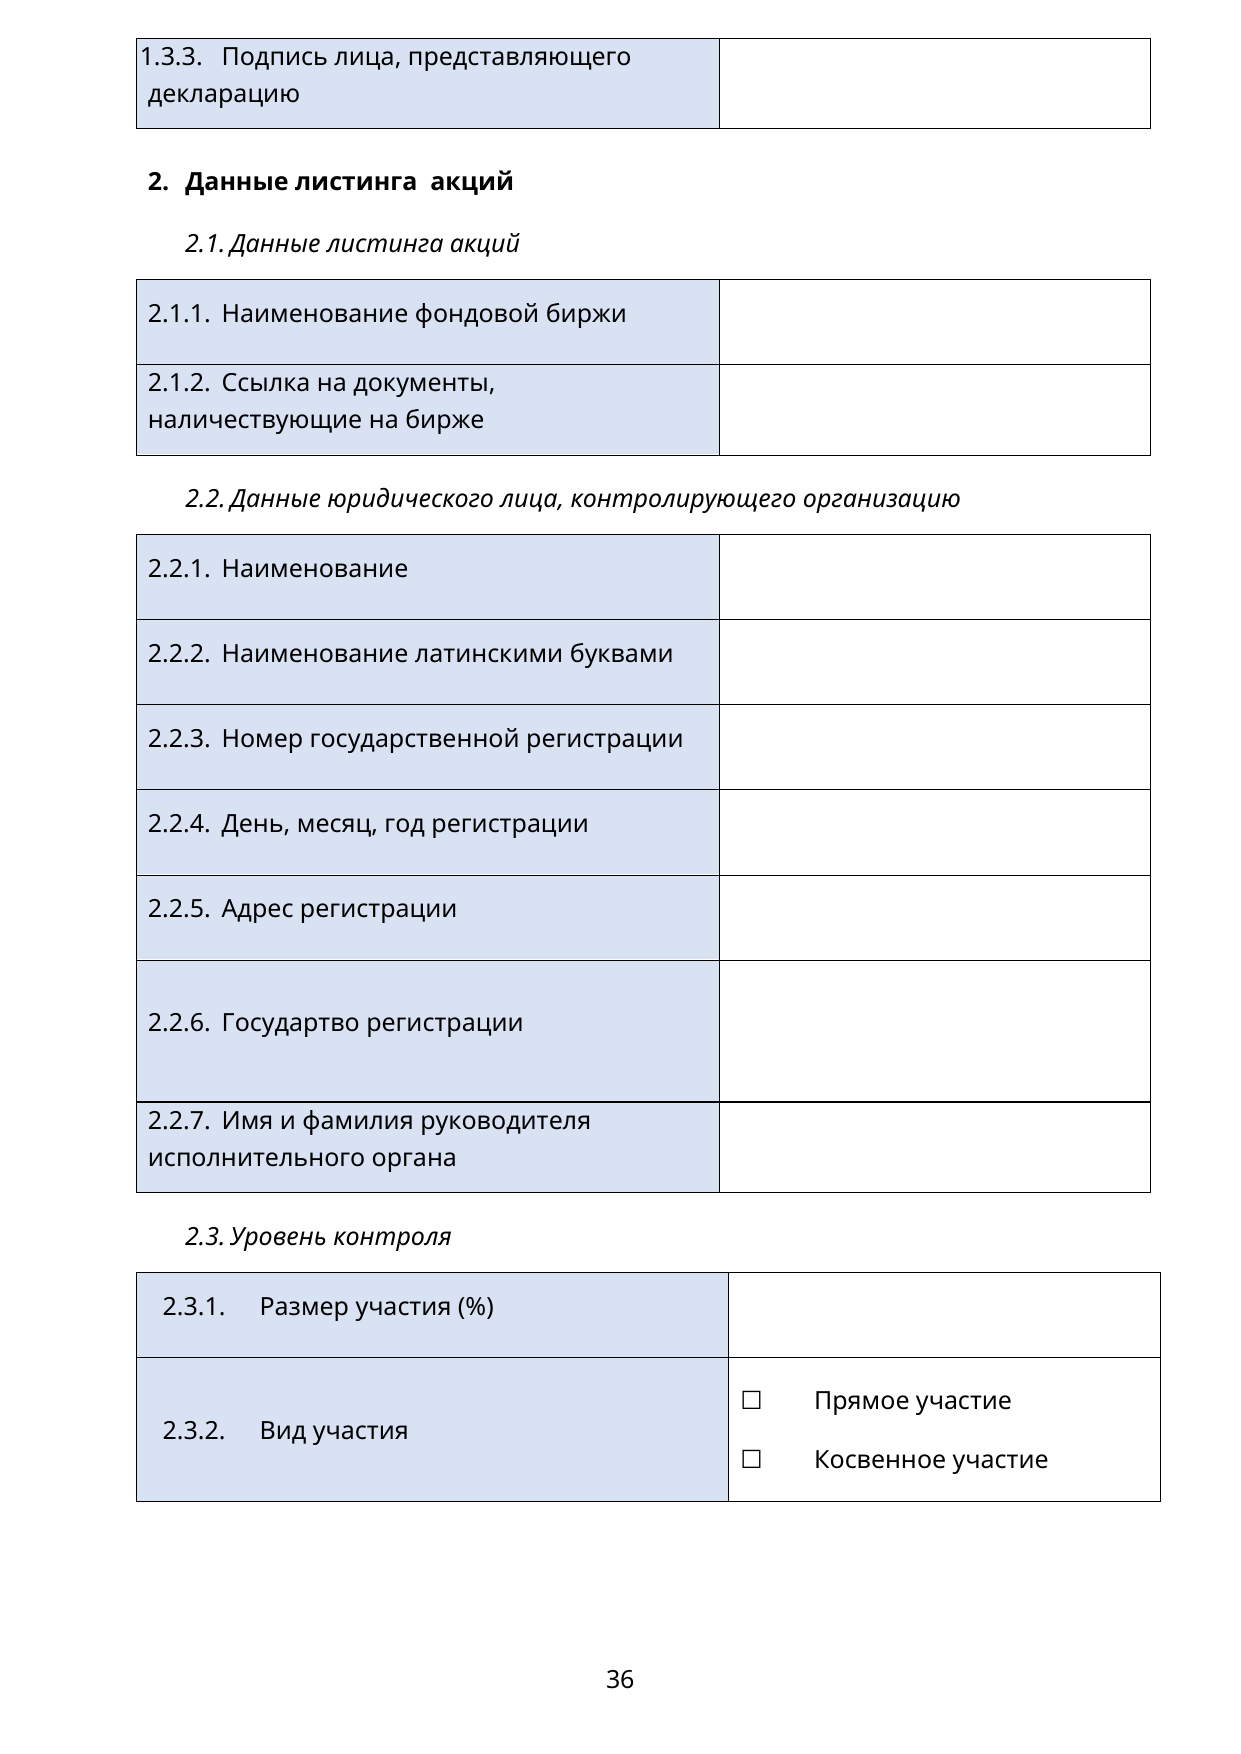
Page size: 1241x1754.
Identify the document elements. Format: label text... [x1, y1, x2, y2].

table_header Наименование фондовой биржи [137, 280, 719, 364]
table_cell [720, 790, 1150, 874]
table_cell [720, 705, 1150, 789]
table_cell Номер государственной регистрации [137, 705, 719, 789]
table_header Наименование [137, 535, 719, 619]
table_cell Ссылка на документы, наличествующие на бирже [137, 365, 719, 454]
table_header [720, 280, 1150, 364]
list Данные листинга акций [185, 225, 1092, 259]
list Данные листинга акций [148, 163, 1092, 197]
table_cell [720, 961, 1150, 1101]
table_cell Прямое участие Косвенное участие [729, 1358, 1160, 1501]
table_cell [720, 620, 1150, 704]
table_cell Государтво регистрации [137, 961, 719, 1101]
list Данные юридического лица, контролирующего организацию [185, 481, 1092, 515]
table_cell [720, 365, 1150, 454]
table_cell День, месяц, год регистрации [137, 790, 719, 874]
table_cell Имя и фамилия руководителя исполнительного органа [137, 1103, 719, 1192]
table_header Размер участия (%) [137, 1273, 728, 1357]
table_cell Адрес регистрации [137, 876, 719, 959]
table_cell Наименование латинскими буквами [137, 620, 719, 704]
table_header [720, 535, 1150, 619]
list Уровень контроля [185, 1218, 1092, 1252]
table_cell Вид участия [137, 1358, 728, 1501]
table_cell Подпись лица, представляющего декларацию [137, 39, 719, 128]
table_header [729, 1273, 1160, 1357]
table_cell [720, 39, 1150, 128]
table_cell [720, 1103, 1150, 1192]
table_cell [720, 876, 1150, 959]
